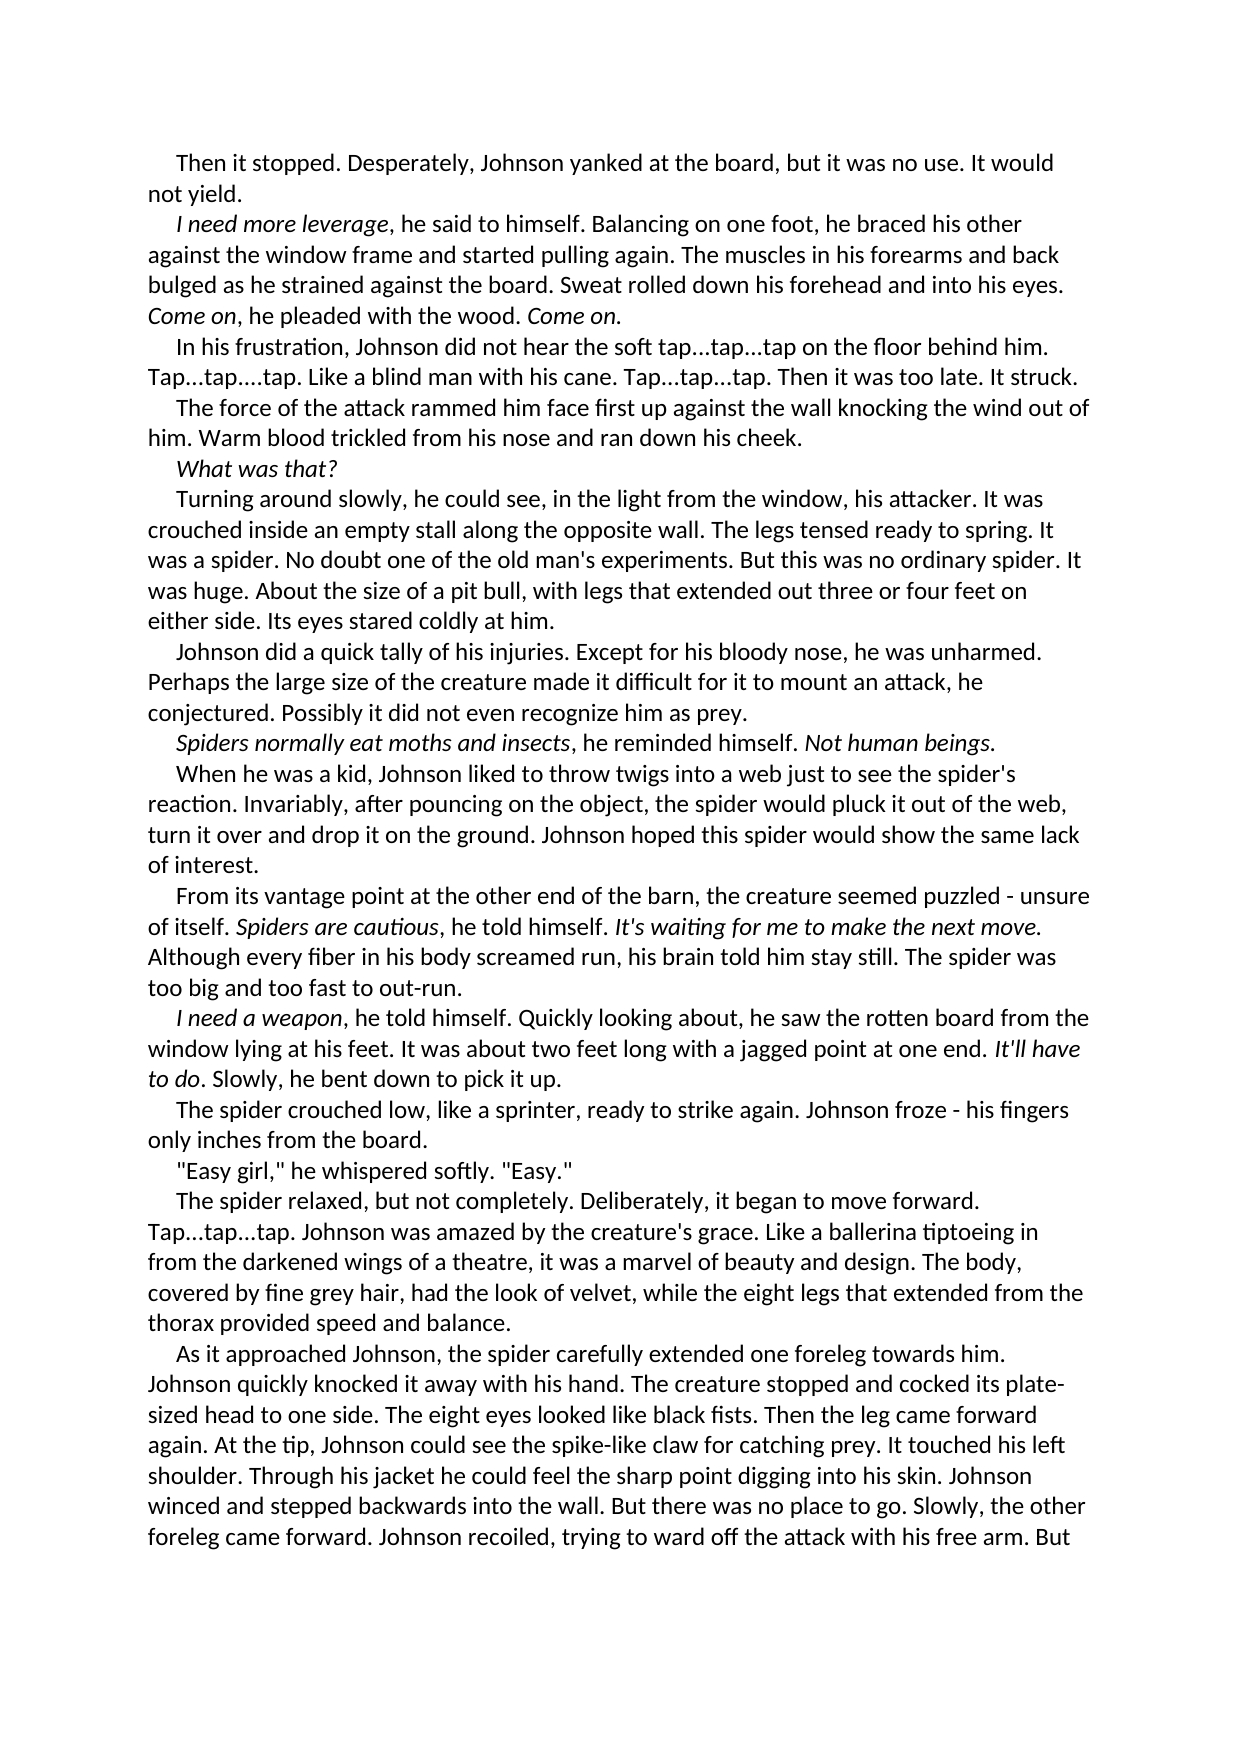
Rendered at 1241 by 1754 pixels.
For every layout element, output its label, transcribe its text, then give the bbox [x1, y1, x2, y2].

text The spider relaxed, but not completely. Deliberately, it began to move forward. Tap...tap...tap. Johnson was amazed by the creature's grace. Like a ballerina tiptoeing in from the darkened wings of a theatre, it was a marvel of beauty and design. The body, covered by fine grey hair, had the look of velvet, while the eight legs that extended from the thorax provided speed and balance. [148, 1185, 1093, 1338]
text Spiders normally eat moths and insects, he reminded himself. Not human beings. [148, 727, 1093, 758]
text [148, 1338, 1093, 1552]
text I need more leverage, he said to himself. Balancing on one foot, he braced his other against the window frame and started pulling again. The muscles in his forearms and back bulged as he strained against the board. Sweat rolled down his forehead and into his eyes. Come on, he pleaded with the wood. Come on. [148, 209, 1093, 331]
text I need a weapon, he told himself. Quickly looking about, he saw the rotten board from the window lying at his feet. It was about two feet long with a jagged point at one end. It'll have to do. Slowly, he bent down to pick it up. [148, 1002, 1093, 1094]
text "Easy girl," he whispered softly. "Easy." [148, 1155, 1093, 1185]
text The spider crouched low, like a sprinter, ready to strike again. Johnson froze - his fingers only inches from the board. [148, 1094, 1093, 1155]
text Johnson did a quick tally of his injuries. Except for his bloody nose, he was unharmed. Perhaps the large size of the creature made it difficult for it to mount an attack, he conjectured. Possibly it did not even recognize him as prey. [148, 636, 1093, 727]
text When he was a kid, Johnson liked to throw twigs into a web just to see the spider's reaction. Invariably, after pouncing on the object, the spider would pluck it out of the web, turn it over and drop it on the ground. Johnson hoped this spider would show the same lack of interest. [148, 758, 1093, 880]
text Then it stopped. Desperately, Johnson yanked at the board, but it was no use. It would not yield. [148, 148, 1093, 209]
text From its vantage point at the other end of the barn, the creature seemed puzzled - unsure of itself. Spiders are cautious, he told himself. It's waiting for me to make the next move. Although every fiber in his body screamed run, his brain told him stay still. The spider was too big and too fast to out-run. [148, 880, 1093, 1002]
text In his frustration, Johnson did not hear the soft tap...tap...tap on the floor behind him. Tap...tap....tap. Like a blind man with his cane. Tap...tap...tap. Then it was too late. It struck. [148, 331, 1093, 392]
text What was that? [148, 453, 1093, 483]
text Turning around slowly, he could see, in the light from the window, his attacker. It was crouched inside an empty stall along the opposite wall. The legs tensed ready to spring. It was a spider. No doubt one of the old man's experiments. But this was no ordinary spider. It was huge. About the size of a pit bull, with legs that extended out three or four feet on either side. Its eyes stared coldly at him. [148, 483, 1093, 636]
text The force of the attack rammed him face first up against the wall knocking the wind out of him. Warm blood trickled from his nose and ran down his cheek. [148, 392, 1093, 453]
